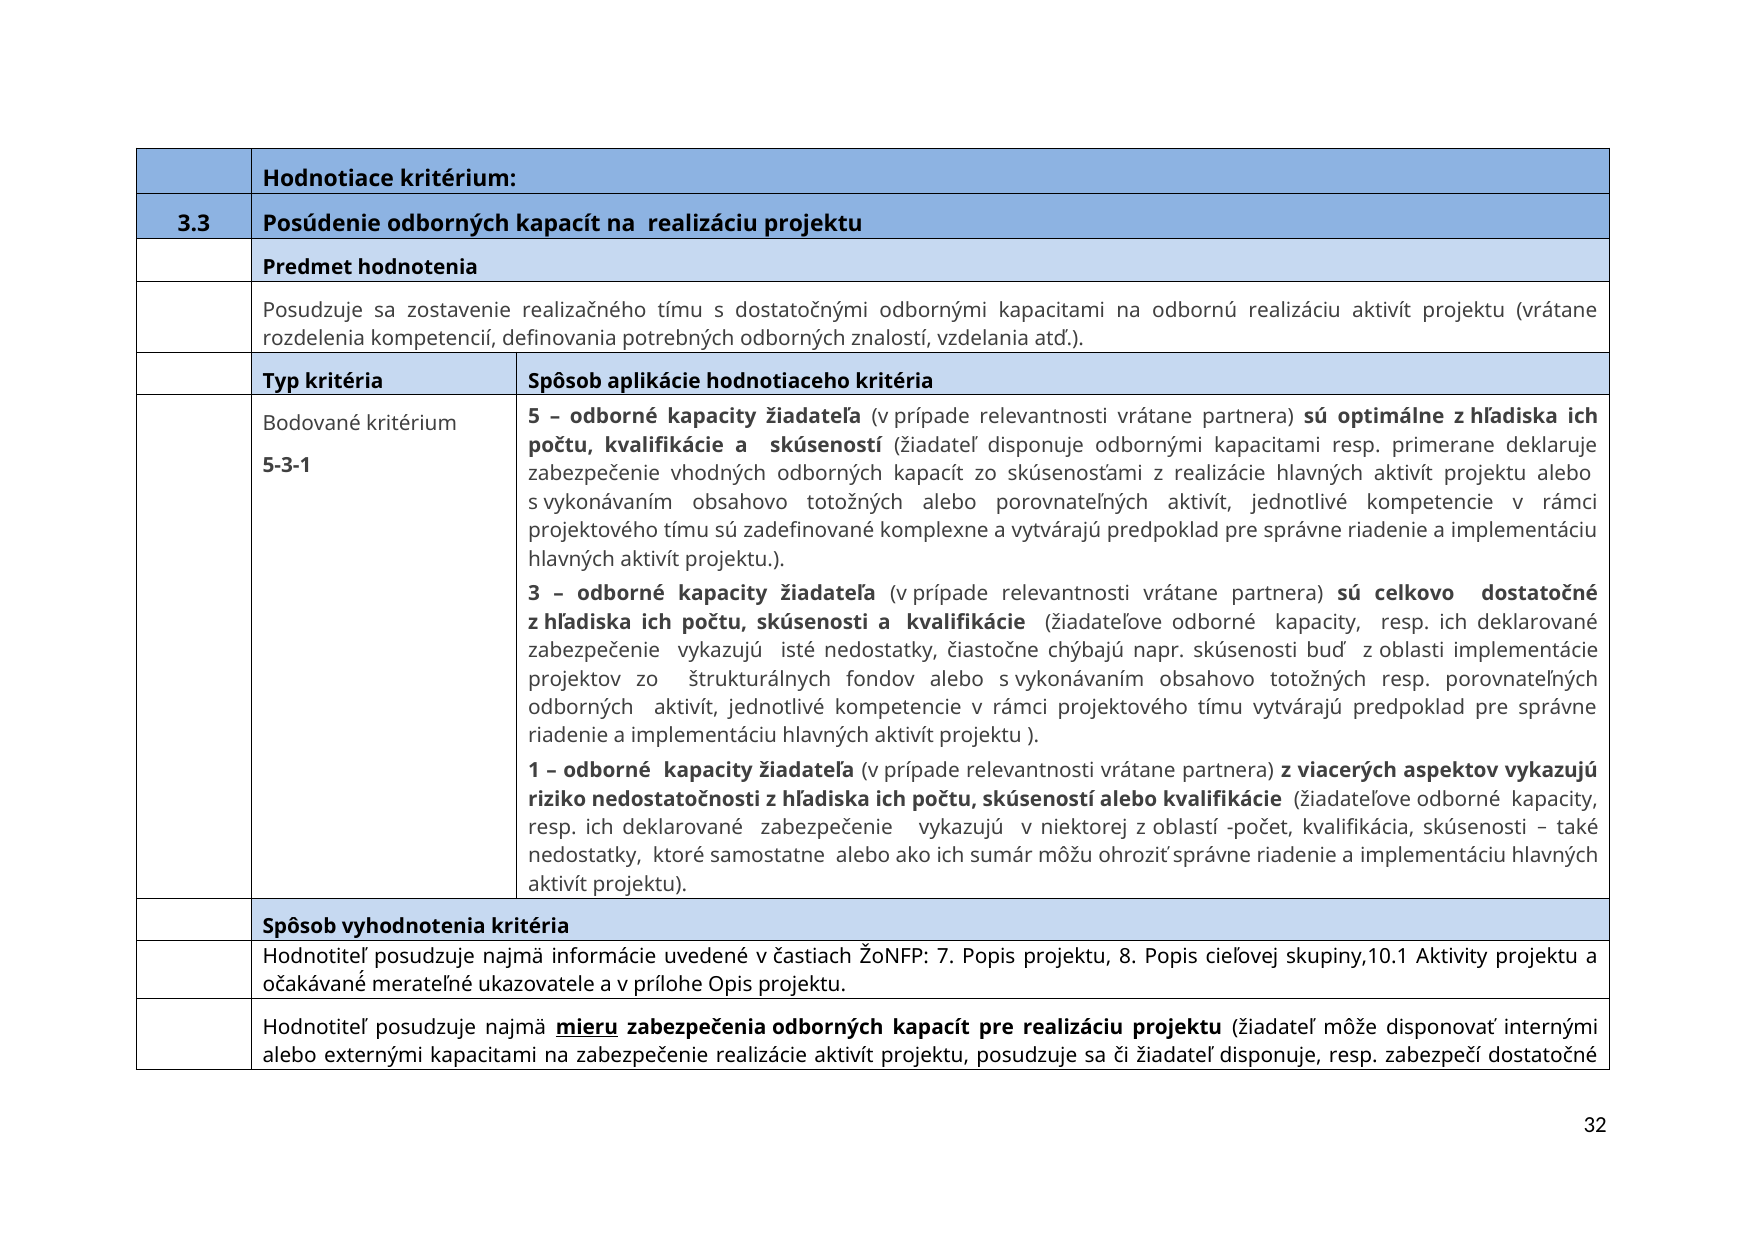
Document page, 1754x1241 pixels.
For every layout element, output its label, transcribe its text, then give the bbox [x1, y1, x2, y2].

table_cell [137, 941, 251, 998]
table_cell Bodované kritérium 5-3-1 [252, 395, 516, 897]
table_cell Predmet hodnotenia [252, 239, 1609, 281]
table_cell Spôsob vyhodnotenia kritéria [252, 899, 1609, 940]
table_cell Posudzuje sa zostavenie realizačného tímu s dostatočnými odbornými kapacitami na odbornú realizáciu aktivít projektu (vrátane rozdelenia kompetencií, definovania potrebných odborných znalostí, vzdelania atď.). [252, 282, 1609, 352]
table_cell [137, 239, 251, 281]
table_cell [137, 282, 251, 352]
table_cell Hodnotiteľ posudzuje najmä informácie uvedené v častiach ŽoNFP: 7. Popis projektu, 8. Popis cieľovej skupiny,10.1 Aktivity projektu a očakávané́ merateľné ukazovatele a v prílohe Opis projektu. [252, 941, 1609, 998]
table_cell [137, 899, 251, 940]
table_cell 3.3 [137, 194, 251, 238]
table_cell Posúdenie odborných kapacít na realizáciu projektu [252, 194, 1609, 238]
table_cell [137, 999, 251, 1069]
table_cell 5 – odborné kapacity žiadateľa (v prípade relevantnosti vrátane partnera) sú optimálne z hľadiska ich počtu, kvalifikácie a skúseností (žiadateľ disponuje odbornými kapacitami resp. primerane deklaruje zabezpečenie vhodných odborných kapacít zo skúsenosťami z realizácie hlavných aktivít projektu alebo s vykonávaním obsahovo totožných alebo porovnateľných aktivít, jednotlivé kompetencie v rámci projektového tímu sú zadefinované komplexne a vytvárajú predpoklad pre správne riadenie a implementáciu hlavných aktivít projektu.). 3 – odborné kapacity žiadateľa (v prípade relevantnosti vrátane partnera) sú celkovo dostatočné z hľadiska ich počtu, skúsenosti a kvalifikácie (žiadateľove odborné kapacity, resp. ich deklarované zabezpečenie vykazujú isté nedostatky, čiastočne chýbajú napr. skúsenosti buď z oblasti implementácie projektov zo štrukturálnych fondov alebo s vykonávaním obsahovo totožných resp. porovnateľných odborných aktivít, jednotlivé kompetencie v rámci projektového tímu vytvárajú predpoklad pre správne riadenie a implementáciu hlavných aktivít projektu ). 1 – odborné kapacity žiadateľa (v prípade relevantnosti vrátane partnera) z viacerých aspektov vykazujú riziko nedostatočnosti z hľadiska ich počtu, skúseností alebo kvalifikácie (žiadateľove odborné kapacity, resp. ich deklarované zabezpečenie vykazujú v niektorej z oblastí -počet, kvalifikácia, skúsenosti – také nedostatky, ktoré samostatne alebo ako ich sumár môžu ohroziť správne riadenie a implementáciu hlavných aktivít projektu). [517, 395, 1609, 897]
table_cell Typ kritéria [252, 353, 516, 394]
table_cell Spôsob aplikácie hodnotiaceho kritéria [517, 353, 1609, 394]
table_cell [137, 395, 251, 897]
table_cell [252, 999, 1609, 1069]
table_cell [137, 353, 251, 394]
table_cell [137, 149, 251, 193]
table_cell Hodnotiace kritérium: [252, 149, 1609, 193]
